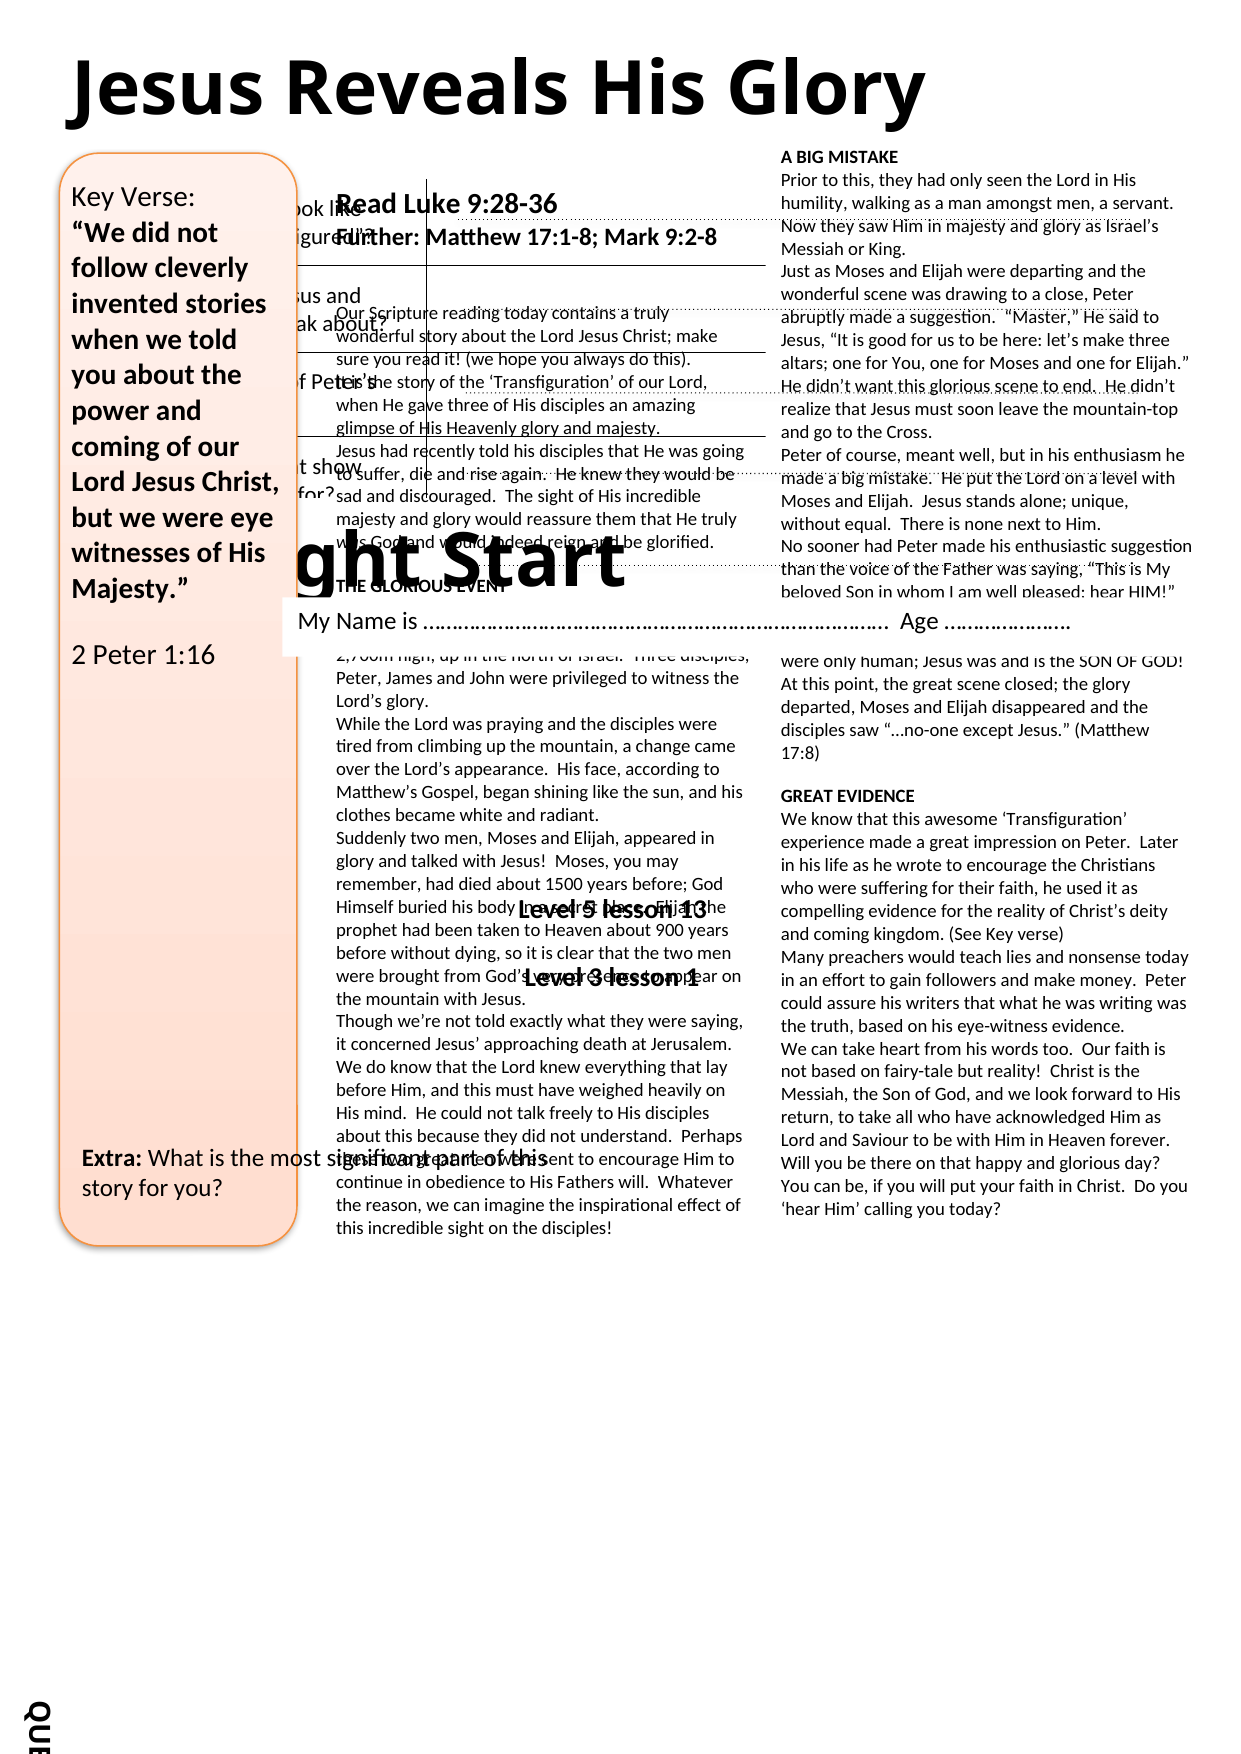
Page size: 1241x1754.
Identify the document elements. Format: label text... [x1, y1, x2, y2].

table_cell 3. What do you think of Peter’s suggestion? [302, 353, 426, 436]
table_header 1. What did our Lord look like when He was “transfigured”? [298, 179, 426, 265]
table_cell 4. What does this event show compelling evidence for? [302, 437, 426, 498]
table_cell [427, 353, 765, 436]
table_cell [427, 266, 765, 352]
table_header [427, 179, 765, 265]
table_cell 2. What subject did Jesus and Moses and Elijah speak about? [302, 266, 426, 352]
table_cell [427, 437, 765, 498]
